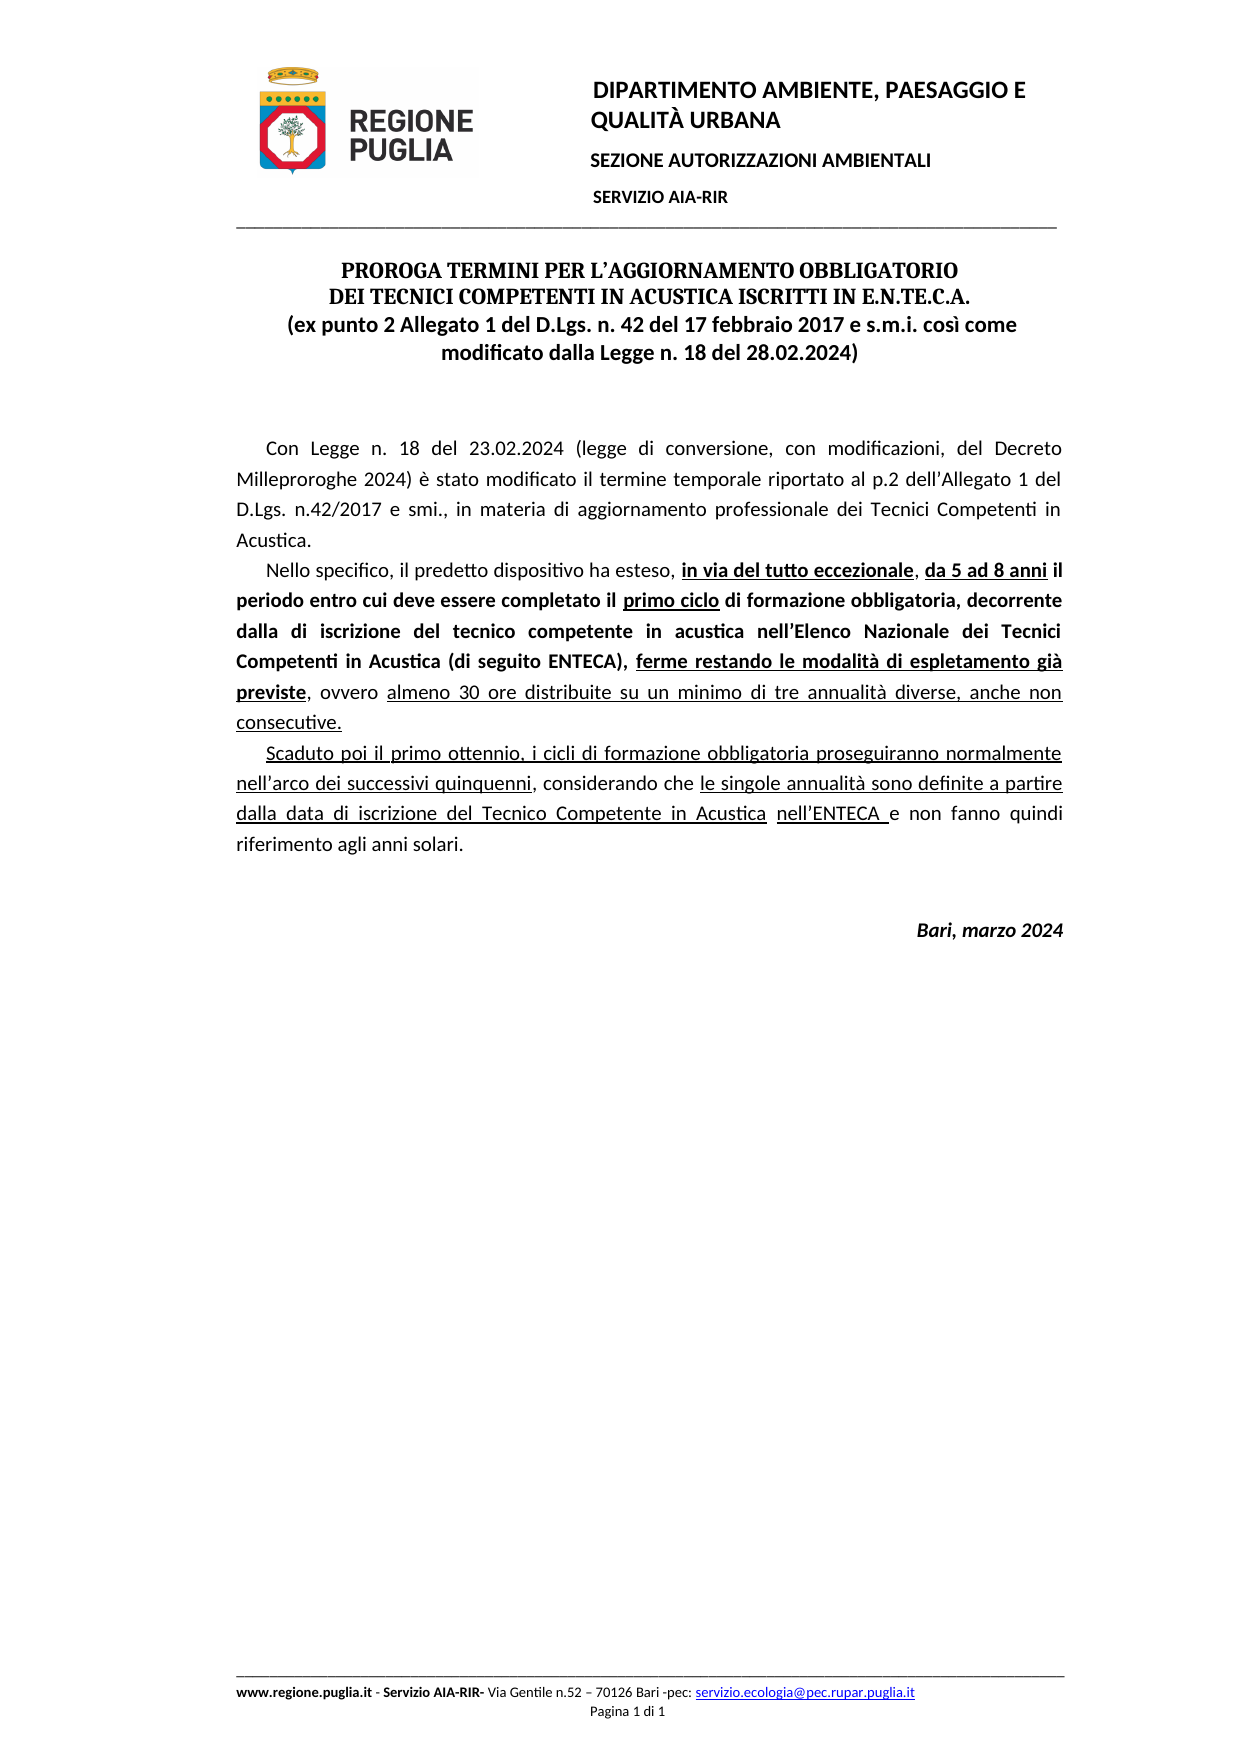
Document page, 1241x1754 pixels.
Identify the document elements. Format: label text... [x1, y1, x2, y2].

text PROROGA TERMINI PER L’AGGIORNAMENTO OBBLIGATORIO [236, 257, 1063, 284]
text (ex punto 2 Allegato 1 del D.Lgs. n. 42 del 17 febbraio 2017 e s.m.i. così come modificato dalla Legge n. 18 del 28.02.2024) [236, 310, 1063, 366]
text Nello specifico, il predetto dispositivo ha esteso, in via del tutto eccezionale, da 5 ad 8 anni il periodo entro cui deve essere completato il primo ciclo di formazione obbligatoria, decorrente dalla di iscrizione del tecnico competente in acustica nell’Elenco Nazionale dei Tecnici Competenti in Acustica (di seguito ENTECA), ferme restando le modalità di espletamento già previste, ovvero almeno 30 ore distribuite su un minimo di tre annualità diverse, anche non consecutive. [236, 557, 1063, 735]
text Bari, marzo 2024 [236, 917, 1063, 942]
text DEI TECNICI COMPETENTI IN ACUSTICA ISCRITTI IN E.N.TE.C.A. [236, 284, 1063, 310]
text Con Legge n. 18 del 23.02.2024 (legge di conversione, con modificazioni, del Decreto Milleproroghe 2024) è stato modificato il termine temporale riportato al p.2 dell’Allegato 1 del D.Lgs. n.42/2017 e smi., in materia di aggiornamento professionale dei Tecnici Competenti in Acustica. [236, 436, 1063, 552]
text Scaduto poi il primo ottennio, i cicli di formazione obbligatoria proseguiranno normalmente nell’arco dei successivi quinquenni, considerando che le singole annualità sono definite a partire dalla data di iscrizione del Tecnico Competente in Acustica nell’ENTECA e non fanno quindi riferimento agli anni solari. [236, 740, 1063, 856]
